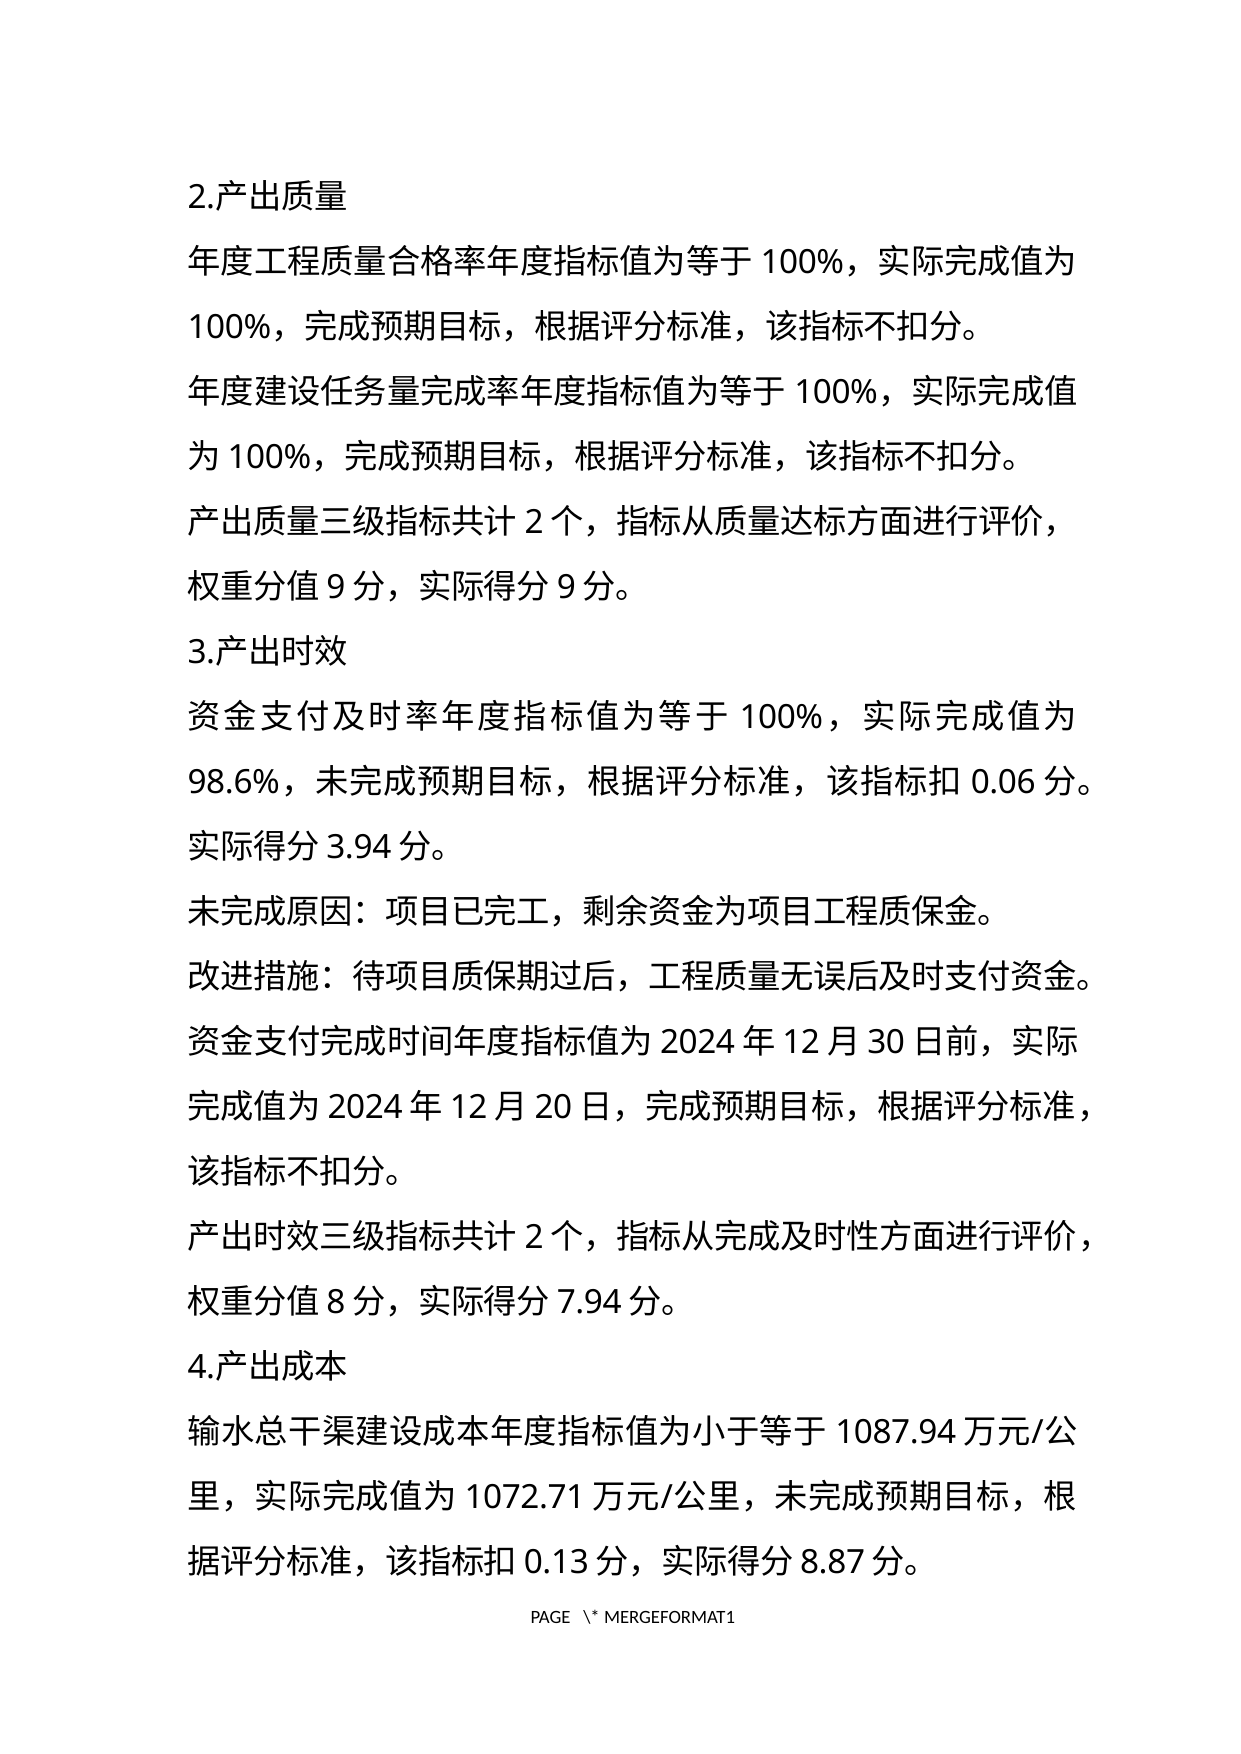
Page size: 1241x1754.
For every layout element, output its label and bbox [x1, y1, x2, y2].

text [187, 162, 1078, 1592]
